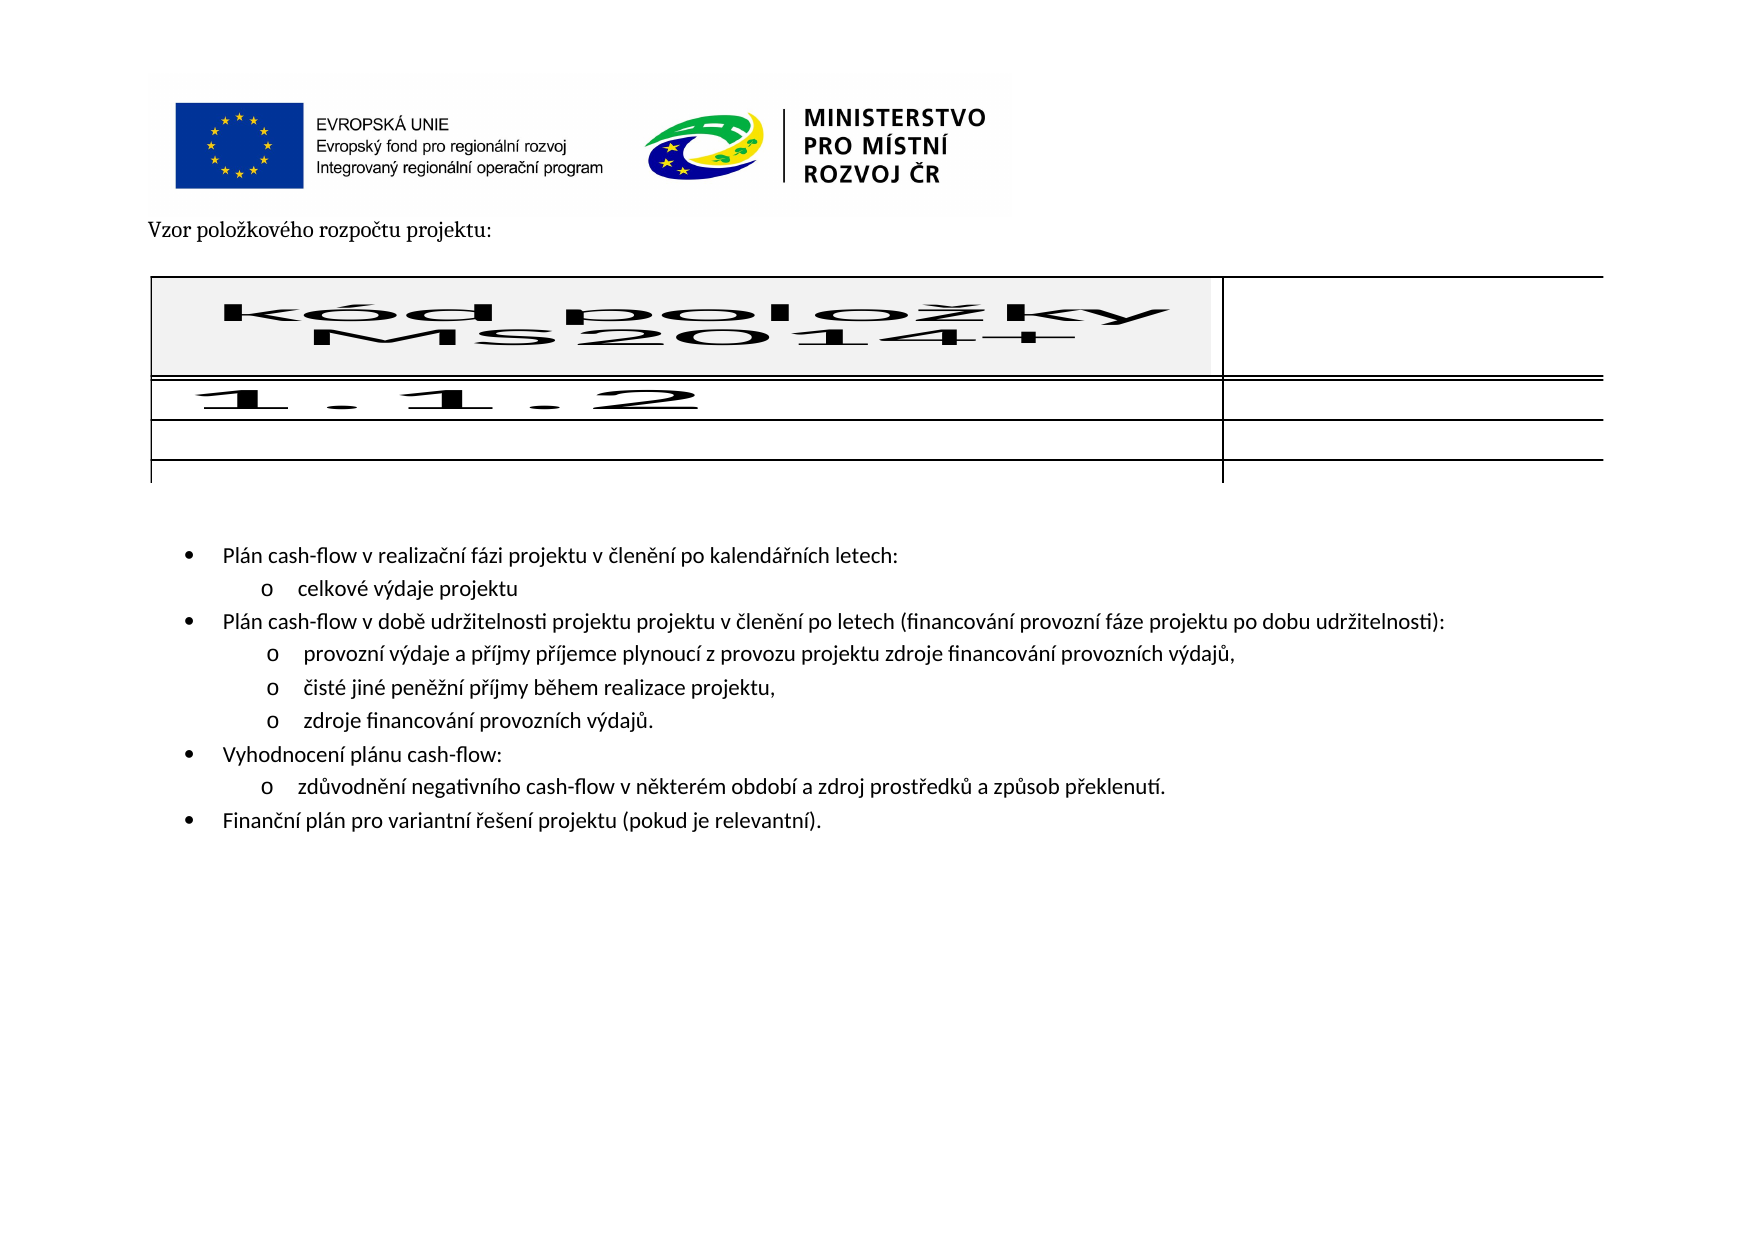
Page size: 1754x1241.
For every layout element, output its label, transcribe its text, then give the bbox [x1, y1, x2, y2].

picture [147, 73, 1013, 217]
list provozní výdaje a příjmy příjemce plynoucí z provozu projektu zdroje financování provozních výdajů, [266, 639, 1606, 669]
list čisté jiné peněžní příjmy během realizace projektu, [266, 673, 1606, 702]
list zdroje financování provozních výdajů. [266, 707, 1606, 736]
list Vyhodnocení plánu cash-flow: [185, 740, 1606, 768]
list celkové výdaje projektu [260, 574, 1606, 603]
list Plán cash-flow v realizační fázi projektu v členění po kalendářních letech: [185, 542, 1606, 570]
list Finanční plán pro variantní řešení projektu (pokud je relevantní). [185, 806, 1606, 834]
list Plán cash-flow v době udržitelnosti projektu projektu v členění po letech (financování provozní fáze projektu po dobu udržitelnosti): [185, 607, 1606, 635]
text Vzor položkového rozpočtu projektu: [148, 217, 1606, 243]
list zdůvodnění negativního cash-flow v některém období a zdroj prostředků a způsob překlenutí. [260, 772, 1606, 802]
